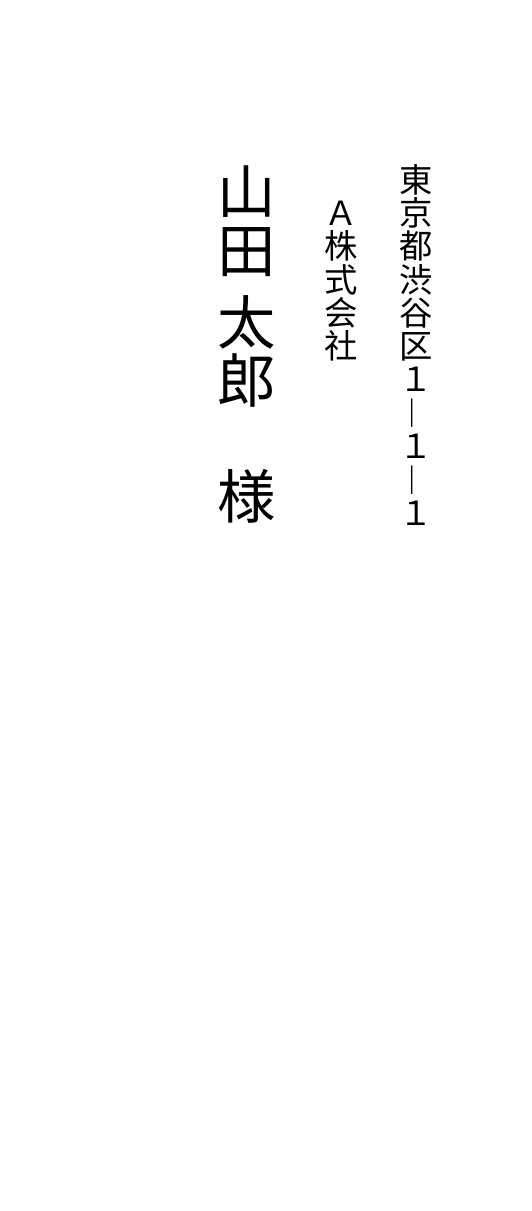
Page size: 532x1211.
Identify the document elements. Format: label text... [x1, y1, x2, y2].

text Ａ株式会社 [303, 75, 378, 985]
text 東京都渋谷区１―１―１ [378, 75, 453, 985]
text 山田 太郎 様 [191, 75, 303, 985]
